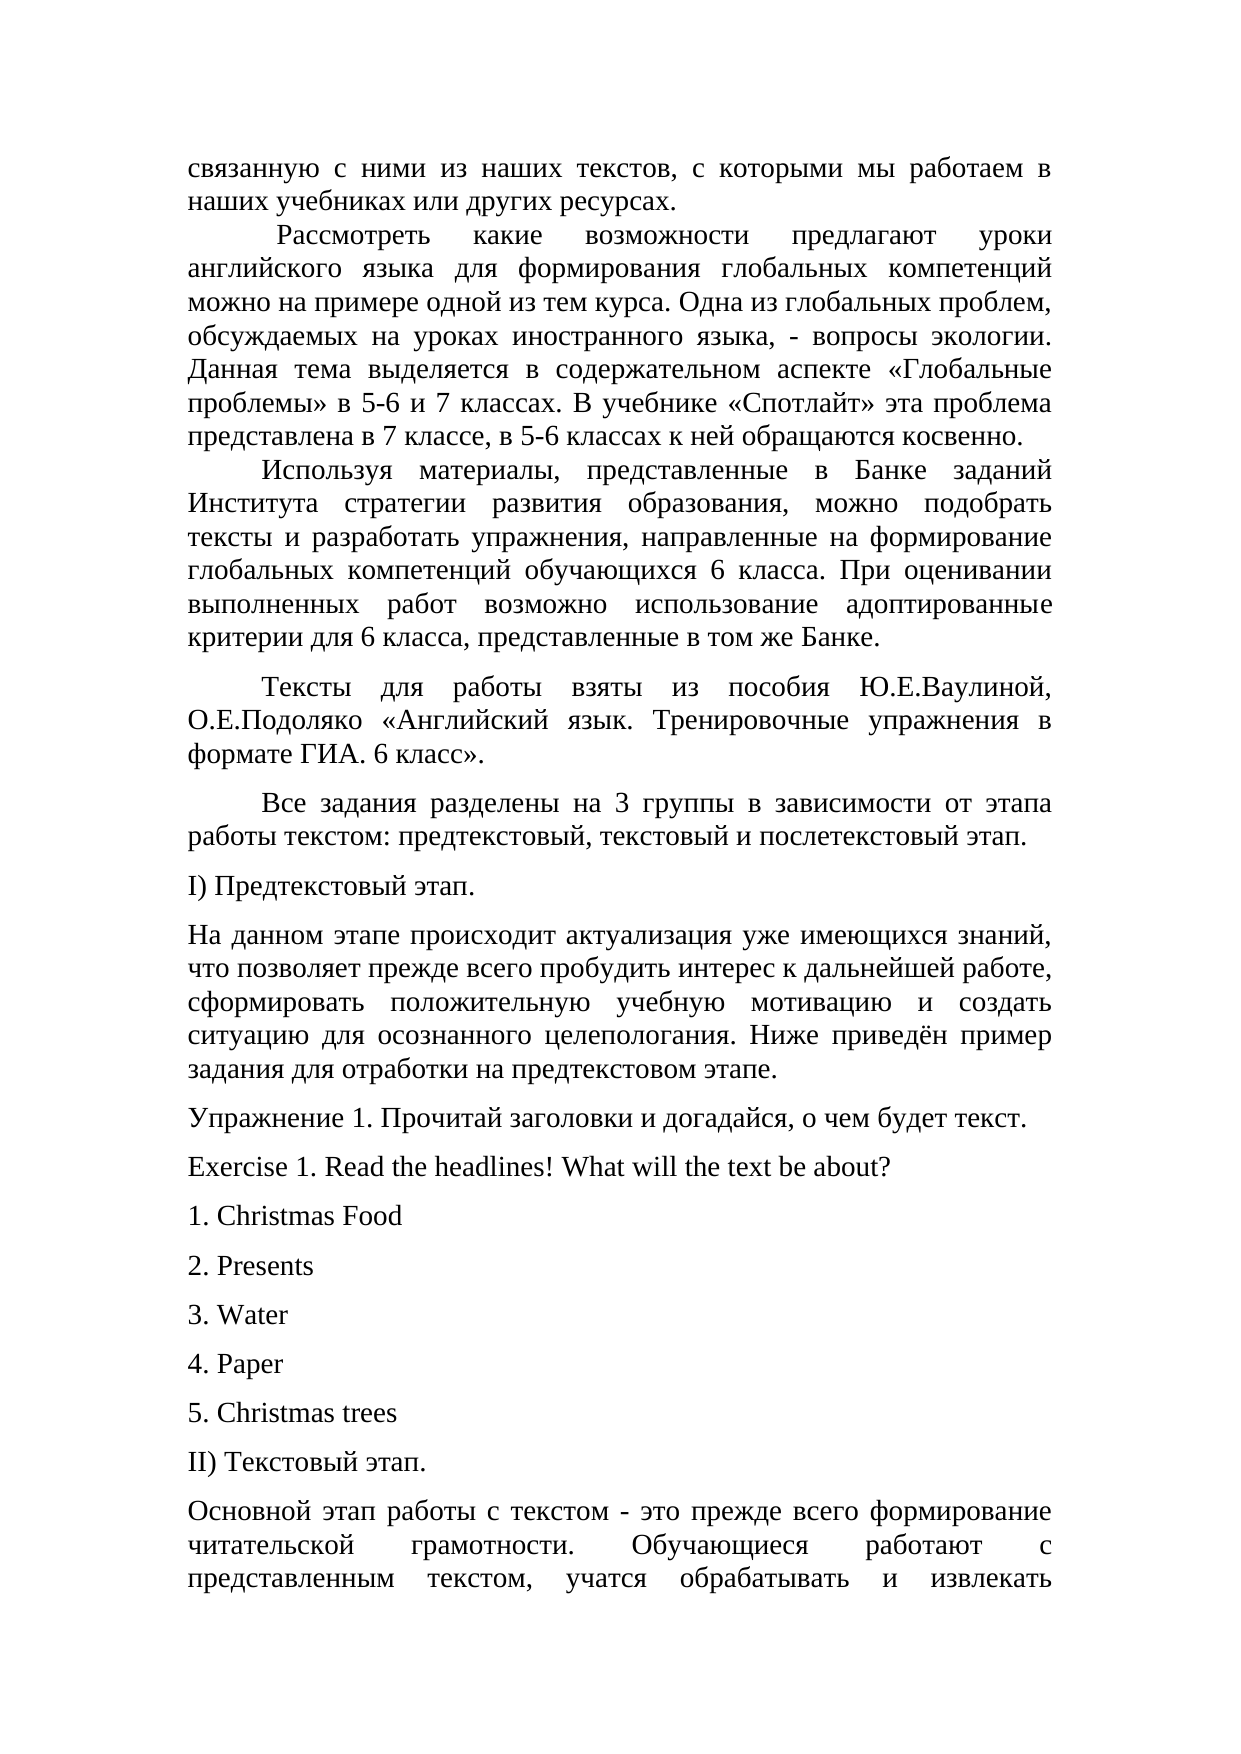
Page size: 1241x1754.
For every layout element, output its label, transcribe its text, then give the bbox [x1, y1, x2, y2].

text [187, 1493, 1053, 1594]
text Все задания разделены на 3 группы в зависимости от этапа работы текстом: предтекстовый, текстовый и послетекстовый этап. [187, 785, 1053, 852]
text Рассмотреть какие возможности предлагают уроки английского языка для формирования глобальных компетенций можно на примере одной из тем курса. Одна из глобальных проблем, обсуждаемых на уроках иностранного языка, - вопросы экологии. Данная тема выделяется в содержательном аспекте «Глобальные проблемы» в 5-6 и 7 классах. В учебнике «Спотлайт» эта проблема представлена в 7 классе, в 5-6 классах к ней обращаются косвенно. [187, 217, 1053, 452]
text Упражнение 1. Прочитай заголовки и догадайся, о чем будет текст. [187, 1100, 1053, 1134]
list На данном этапе происходит актуализация уже имеющихся знаний, что позволяет прежде всего пробудить интерес к дальнейшей работе, сформировать положительную учебную мотивацию и создать ситуацию для осознанного целепологания. Ниже приведён пример задания для отработки на предтекстовом этапе. [187, 917, 1053, 1084]
text 2. Presents [187, 1248, 1053, 1281]
text 3. Water [187, 1297, 1053, 1330]
text Exercise 1. Read the headlines! What will the text be about? [187, 1149, 1053, 1183]
text II) Текстовый этап. [187, 1444, 1053, 1478]
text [187, 150, 1053, 217]
text Используя материалы, представленные в Банке заданий Института стратегии развития образования, можно подобрать тексты и разработать упражнения, направленные на формирование глобальных компетенций обучающихся 6 класса. При оценивании выполненных работ возможно использование адоптированные критерии для 6 класса, представленные в том же Банке. [187, 452, 1053, 653]
text 1. Christmas Food [187, 1198, 1053, 1232]
text 4. Paper [187, 1346, 1053, 1379]
list Предтекстовый этап. [187, 868, 1053, 901]
text 5. Christmas trees [187, 1395, 1053, 1429]
text Тексты для работы взяты из пособия Ю.Е.Ваулиной, О.Е.Подоляко «Английский язык. Тренировочные упражнения в формате ГИА. 6 класс». [187, 669, 1053, 769]
